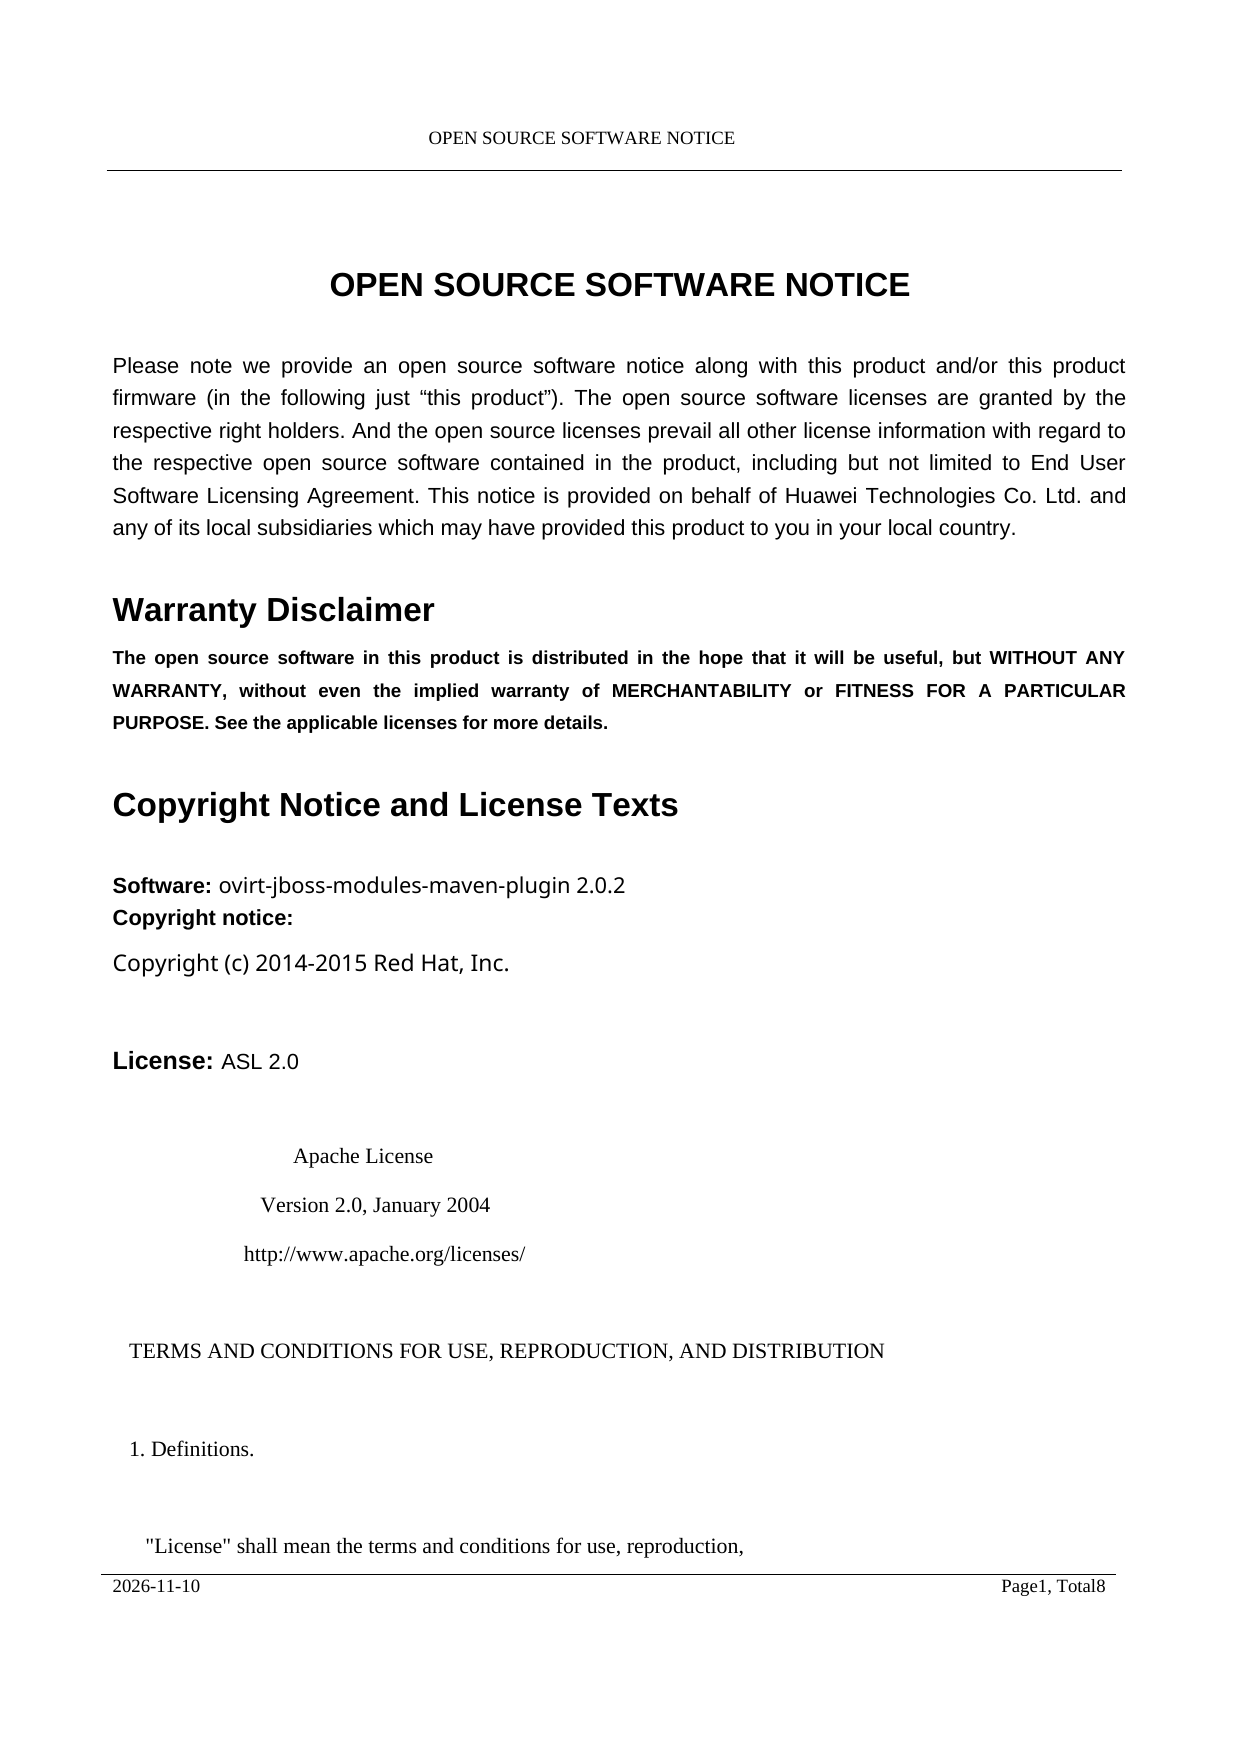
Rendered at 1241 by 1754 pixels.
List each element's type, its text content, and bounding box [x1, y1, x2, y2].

text Copyright notice: [112, 901, 1128, 934]
text Please note we provide an open source software notice along with this product and/or this product firmware (in the following just “this product”). The open source software licenses are granted by the respective right holders. And the open source licenses prevail all other license information with regard to the respective open source software contained in the product, including but not limited to End User Software Licensing Agreement. This notice is provided on behalf of Huawei Technologies Co. Ltd. and any of its local subsidiaries which may have provided this product to you in your local country. [112, 349, 1128, 544]
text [112, 1091, 1128, 1562]
text Copyright (c) 2014-2015 Red Hat, Inc. [112, 947, 1128, 1028]
text Copyright Notice and License Texts [112, 771, 1128, 836]
text Software: ovirt-jboss-modules-maven-plugin 2.0.2 [112, 869, 1128, 901]
text OPEN SOURCE SOFTWARE NOTICE [112, 251, 1128, 316]
text The open source software in this product is distributed in the hope that it will be useful, but WITHOUT ANY WARRANTY, without even the implied warranty of MERCHANTABILITY or FITNESS FOR A PARTICULAR PURPOSE. See the applicable licenses for more details. [112, 641, 1128, 739]
text Warranty Disclaimer [112, 576, 1128, 641]
text License: ASL 2.0 [112, 1044, 1128, 1077]
